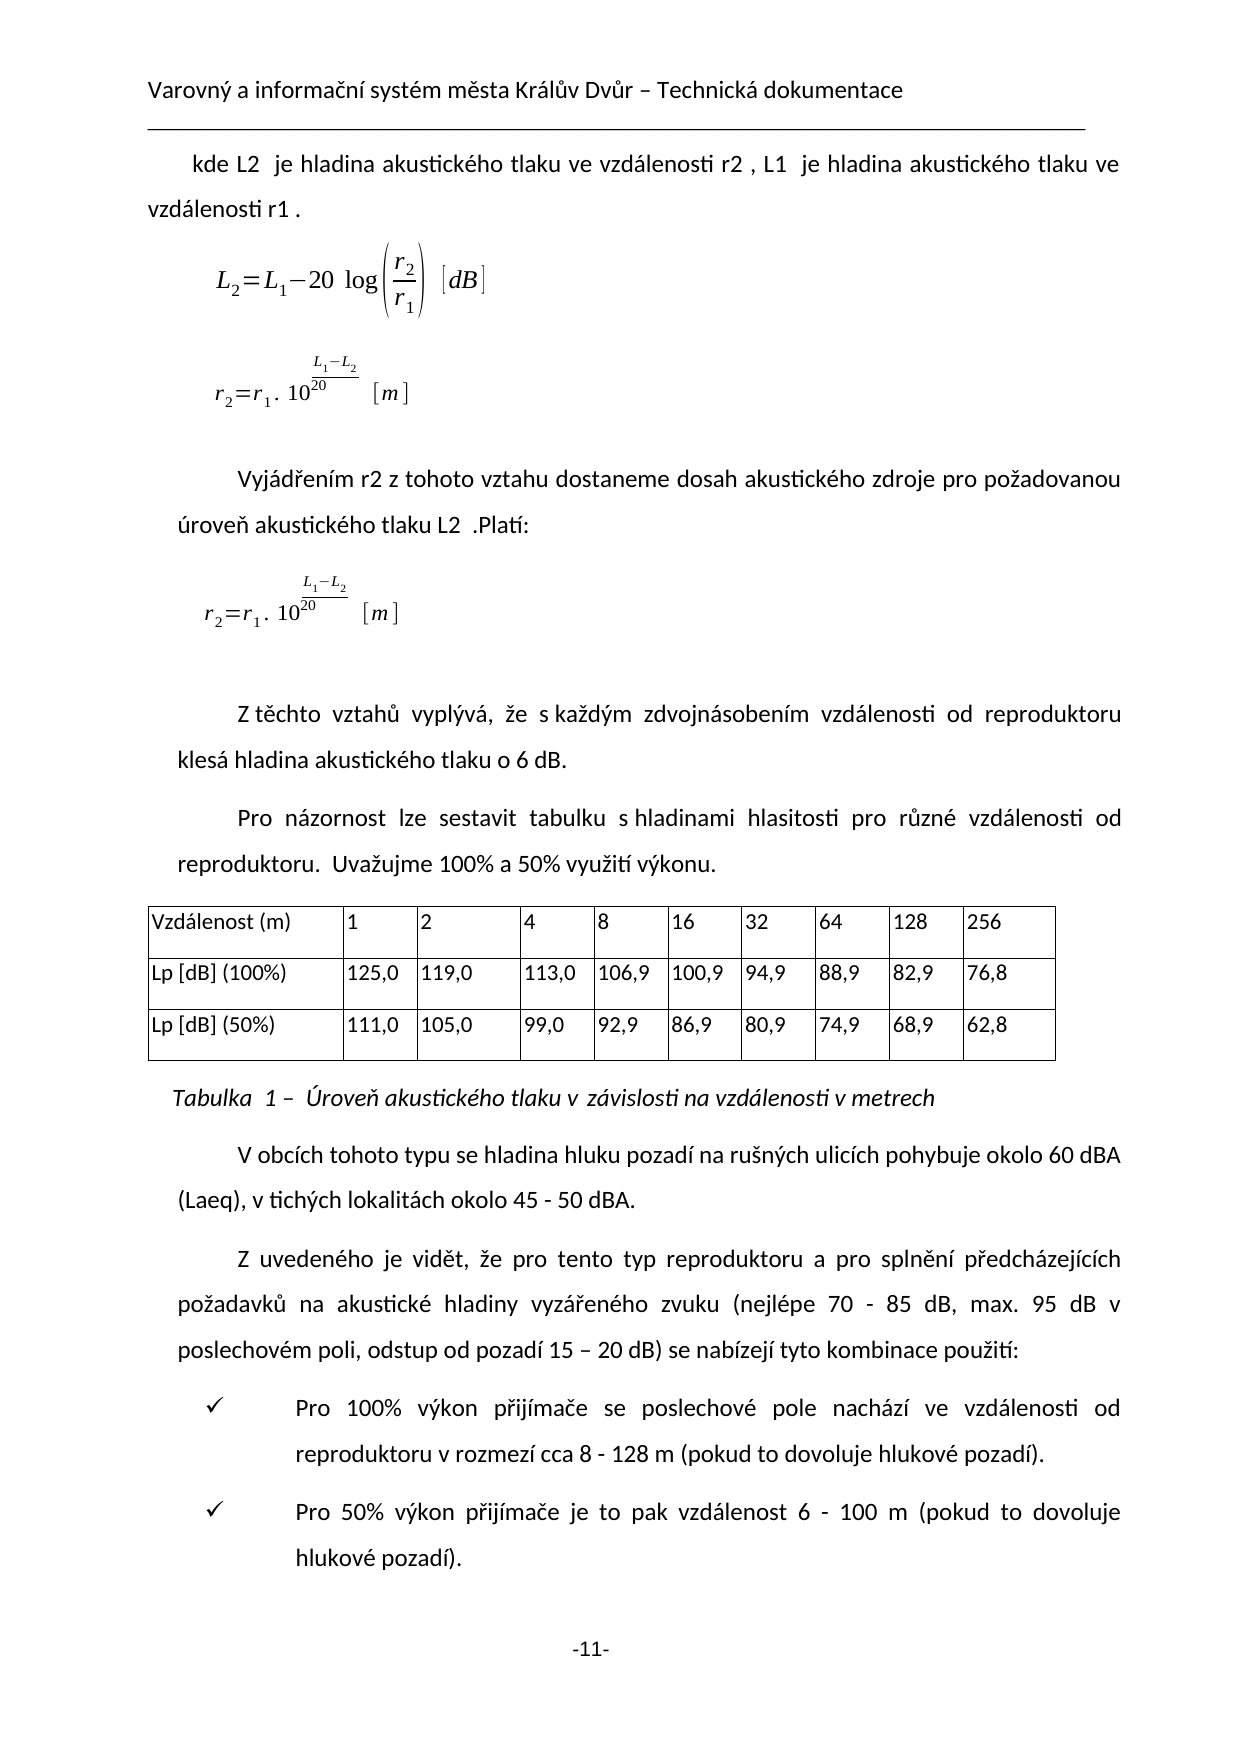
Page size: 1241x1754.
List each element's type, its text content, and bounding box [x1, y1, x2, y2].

table_cell Lp [dB] (50%) [149, 1010, 343, 1060]
table_cell 80,9 [742, 1010, 815, 1060]
table_cell 100,9 [669, 959, 741, 1009]
table_cell 92,9 [595, 1010, 668, 1060]
table_header 64 [816, 907, 889, 957]
table_cell 76,8 [964, 959, 1055, 1009]
list Pro 50% výkon přijímače je to pak vzdálenost 6 - 100 m (pokud to dovoluje hlukové pozadí). [204, 1496, 1122, 1573]
table_cell 68,9 [890, 1010, 963, 1060]
table_header 8 [595, 907, 668, 957]
table_cell 86,9 [669, 1010, 741, 1060]
table_header 32 [742, 907, 815, 957]
table_header 2 [418, 907, 520, 957]
table_cell 82,9 [890, 959, 963, 1009]
table_header 4 [521, 907, 594, 957]
table_cell 94,9 [742, 959, 815, 1009]
text Z těchto vztahů vyplývá, že s každým zdvojnásobením vzdálenosti od reproduktoru klesá hladina akustického tlaku o 6 dB. [177, 592, 1122, 774]
table_cell 99,0 [521, 1010, 594, 1060]
table_cell 106,9 [595, 959, 668, 1009]
table_cell 88,9 [816, 959, 889, 1009]
table_cell 62,8 [964, 1010, 1055, 1060]
table_header 256 [964, 907, 1055, 957]
text Vyjádřením r2 z tohoto vztahu dostaneme dosah akustického zdroje pro požadovanou úroveň akustického tlaku L2 .Platí: [177, 277, 1122, 539]
text V obcích tohoto typu se hladina hluku pozadí na rušných ulicích pohybuje okolo 60 dBA (Laeq), v tichých lokalitách okolo 45 - 50 dBA. [177, 1139, 1122, 1215]
table_header 1 [344, 907, 417, 957]
text kde L2 je hladina akustického tlaku ve vzdálenosti r2 , L1 je hladina akustického tlaku ve vzdálenosti r1 . [148, 148, 1122, 224]
table_cell Lp [dB] (100%) [149, 959, 343, 1009]
table_header Vzdálenost (m) [149, 907, 343, 957]
text Z uvedeného je vidět, že pro tento typ reproduktoru a pro splnění předcházejících požadavků na akustické hladiny vyzářeného zvuku (nejlépe 70 - 85 dB, max. 95 dB v poslechovém poli, odstup od pozadí 15 – 20 dB) se nabízejí tyto kombinace použití: [177, 1243, 1122, 1365]
table_header 16 [669, 907, 741, 957]
table_cell 74,9 [816, 1010, 889, 1060]
text Pro názornost lze sestavit tabulku s hladinami hlasitosti pro různé vzdálenosti od reproduktoru. Uvažujme 100% a 50% využití výkonu. [177, 802, 1122, 878]
table_cell 111,0 [344, 1010, 417, 1060]
table_header 128 [890, 907, 963, 957]
list Pro 100% výkon přijímače se poslechové pole nachází ve vzdálenosti od reproduktoru v rozmezí cca 8 - 128 m (pokud to dovoluje hlukové pozadí). [204, 1392, 1122, 1469]
table_cell 125,0 [344, 959, 417, 1009]
table_cell 113,0 [521, 959, 594, 1009]
table_cell 119,0 [418, 959, 520, 1009]
table_cell 105,0 [418, 1010, 520, 1060]
